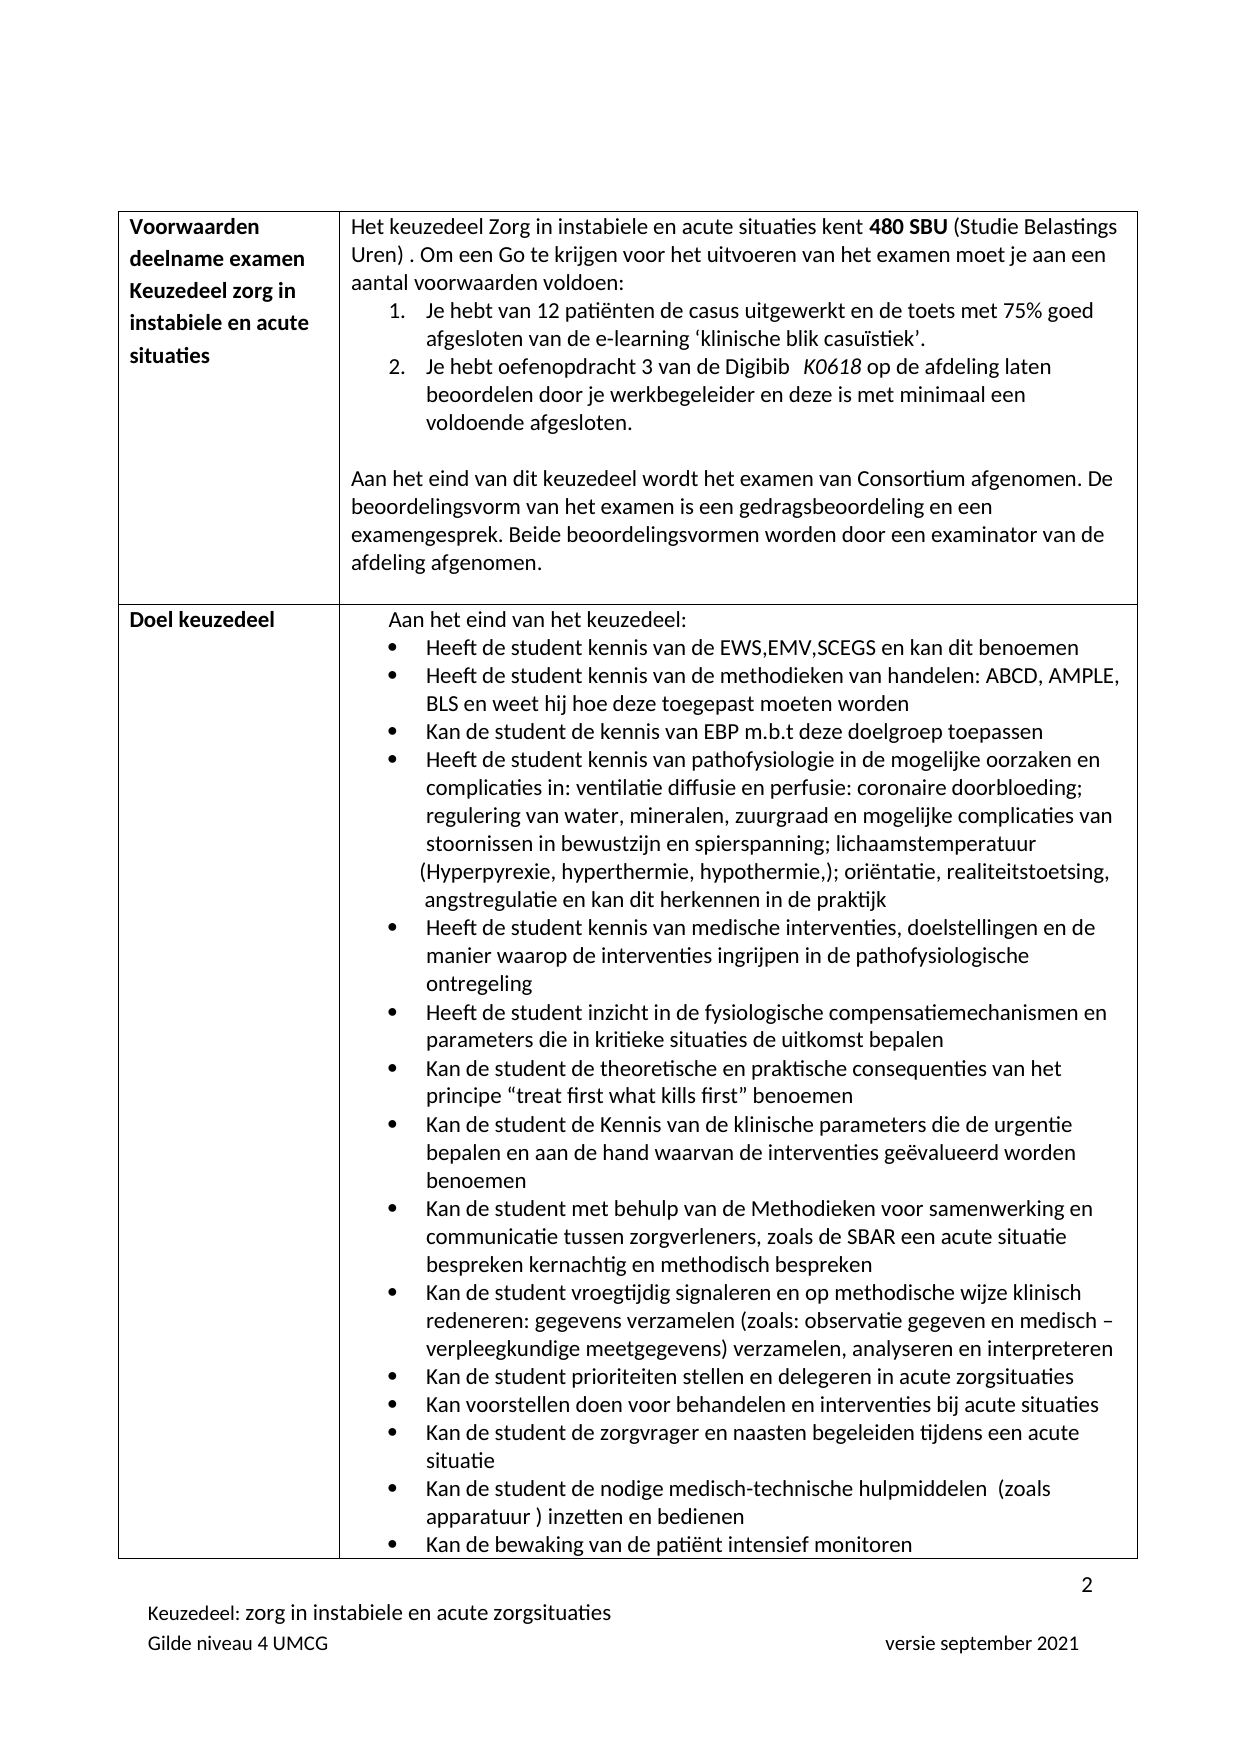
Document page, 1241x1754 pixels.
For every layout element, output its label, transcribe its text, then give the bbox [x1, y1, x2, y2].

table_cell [340, 605, 1137, 1558]
table_cell Doel keuzedeel [119, 605, 339, 1558]
table_header Voorwaarden deelname examen Keuzedeel zorg in instabiele en acute situaties [119, 212, 339, 604]
table_header Het keuzedeel Zorg in instabiele en acute situaties kent 480 SBU (Studie Belastings Uren) . Om een Go te krijgen voor het uitvoeren van het examen moet je aan een aantal voorwaarden voldoen: Je hebt van 12 patiënten de casus uitgewerkt en de toets met 75% goed afgesloten van de e-learning ‘klinische blik casuïstiek’. Je hebt oefenopdracht 3 van de Digibib K0618 op de afdeling laten beoordelen door je werkbegeleider en deze is met minimaal een voldoende afgesloten. Aan het eind van dit keuzedeel wordt het examen van Consortium afgenomen. De beoordelingsvorm van het examen is een gedragsbeoordeling en een examengesprek. Beide beoordelingsvormen worden door een examinator van de afdeling afgenomen. [340, 212, 1137, 604]
